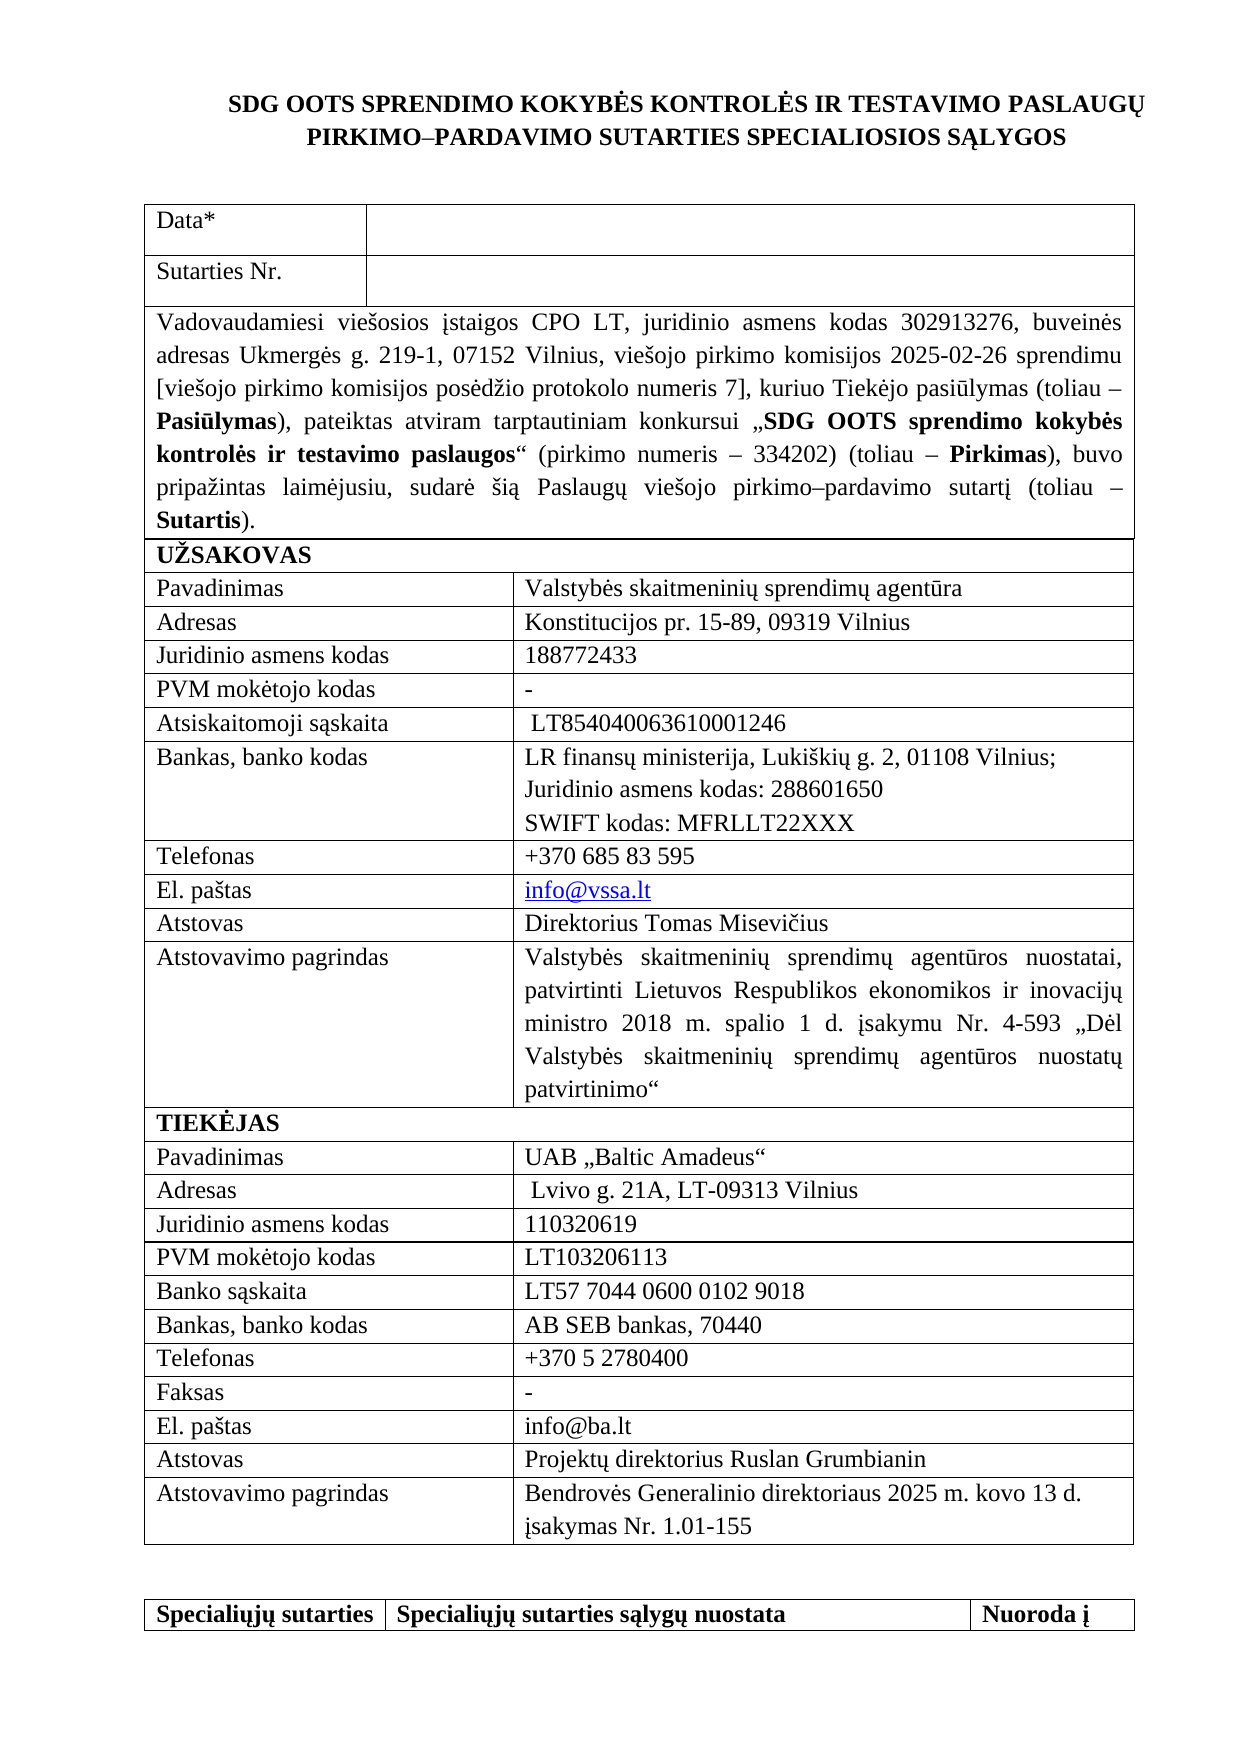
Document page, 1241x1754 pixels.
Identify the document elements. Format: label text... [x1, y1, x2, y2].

table_cell Bendrovės Generalinio direktoriaus 2025 m. kovo 13 d. įsakymas Nr. 1.01-155 [514, 1478, 1133, 1544]
table_cell Bankas, banko kodas [145, 1310, 513, 1342]
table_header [386, 1600, 970, 1630]
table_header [145, 1600, 385, 1630]
table_cell Pavadinimas [145, 573, 513, 606]
text SDG OOTS SPRENDIMO KOKYBĖS KONTROLĖS IR TESTAVIMO PASLAUGŲ PIRKIMO–PARDAVIMO SUTARTIES SPECIALIOSIOS SĄLYGOS [192, 89, 1181, 150]
table_cell Konstitucijos pr. 15-89, 09319 Vilnius [514, 607, 1133, 639]
table_cell LT57 7044 0600 0102 9018 [514, 1276, 1133, 1309]
table_cell Atstovavimo pagrindas [145, 942, 513, 1107]
table_cell Atstovavimo pagrindas [145, 1478, 513, 1544]
table_cell Telefonas [145, 1344, 513, 1376]
table_cell LR finansų ministerija, Lukiškių g. 2, 01108 Vilnius; Juridinio asmens kodas: 288601650 SWIFT kodas: MFRLLT22XXX [514, 742, 1133, 840]
table_cell - [514, 1377, 1133, 1410]
table_cell Faksas [145, 1377, 513, 1410]
table_cell Adresas [145, 607, 513, 639]
table_cell PVM mokėtojo kodas [145, 674, 513, 707]
table_cell Bankas, banko kodas [145, 742, 513, 840]
table_header [367, 205, 1134, 255]
table_cell Telefonas [145, 841, 513, 874]
table_cell Valstybės skaitmeninių sprendimų agentūros nuostatai, patvirtinti Lietuvos Respublikos ekonomikos ir inovacijų ministro 2018 m. spalio 1 d. įsakymu Nr. 4-593 „Dėl Valstybės skaitmeninių sprendimų agentūros nuostatų patvirtinimo“ [514, 942, 1133, 1107]
table_cell Direktorius Tomas Misevičius [514, 909, 1133, 941]
table_cell Valstybės skaitmeninių sprendimų agentūra [514, 573, 1133, 606]
table_cell info@ba.lt [514, 1411, 1133, 1443]
table_cell +370 5 2780400 [514, 1344, 1133, 1376]
table_cell Sutarties Nr. [145, 256, 366, 306]
table_cell Adresas [145, 1175, 513, 1208]
table_cell LT103206113 [514, 1243, 1133, 1275]
table_cell +370 685 83 595 [514, 841, 1133, 874]
table_cell LT854040063610001246 [514, 708, 1133, 741]
table_cell PVM mokėtojo kodas [145, 1243, 513, 1275]
table_cell AB SEB bankas, 70440 [514, 1310, 1133, 1342]
table_cell Pavadinimas [145, 1142, 513, 1174]
table_cell Vadovaudamiesi viešosios įstaigos CPO LT, juridinio asmens kodas 302913276, buveinės adresas Ukmergės g. 219-1, 07152 Vilnius, viešojo pirkimo komisijos 2025-02-26 sprendimu [viešojo pirkimo komisijos posėdžio protokolo numeris 7], kuriuo Tiekėjo pasiūlymas (toliau – Pasiūlymas), pateiktas atviram tarptautiniam konkursui „SDG OOTS sprendimo kokybės kontrolės ir testavimo paslaugos“ (pirkimo numeris – 334202) (toliau – Pirkimas), buvo pripažintas laimėjusiu, sudarė šią Paslaugų viešojo pirkimo–pardavimo sutartį (toliau – Sutartis). [145, 307, 1134, 538]
table_cell Projektų direktorius Ruslan Grumbianin [514, 1444, 1133, 1477]
table_header Data* [145, 205, 366, 255]
table_cell Juridinio asmens kodas [145, 1209, 513, 1241]
table_cell 110320619 [514, 1209, 1133, 1241]
table_header UŽSAKOVAS [145, 540, 1133, 572]
table_cell Atsiskaitomoji sąskaita [145, 708, 513, 741]
table_cell Atstovas [145, 909, 513, 941]
table_cell El. paštas [145, 1411, 513, 1443]
table_cell - [514, 674, 1133, 707]
table_cell Atstovas [145, 1444, 513, 1477]
table_cell info@vssa.lt [514, 875, 1133, 907]
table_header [971, 1600, 1134, 1630]
table_cell Juridinio asmens kodas [145, 641, 513, 673]
table_cell El. paštas [145, 875, 513, 907]
table_cell Lvivo g. 21A, LT-09313 Vilnius [514, 1175, 1133, 1208]
table_cell [367, 256, 1134, 306]
table_cell TIEKĖJAS [145, 1108, 1133, 1141]
table_cell Banko sąskaita [145, 1276, 513, 1309]
table_cell UAB „Baltic Amadeus“ [514, 1142, 1133, 1174]
table_cell 188772433 [514, 641, 1133, 673]
